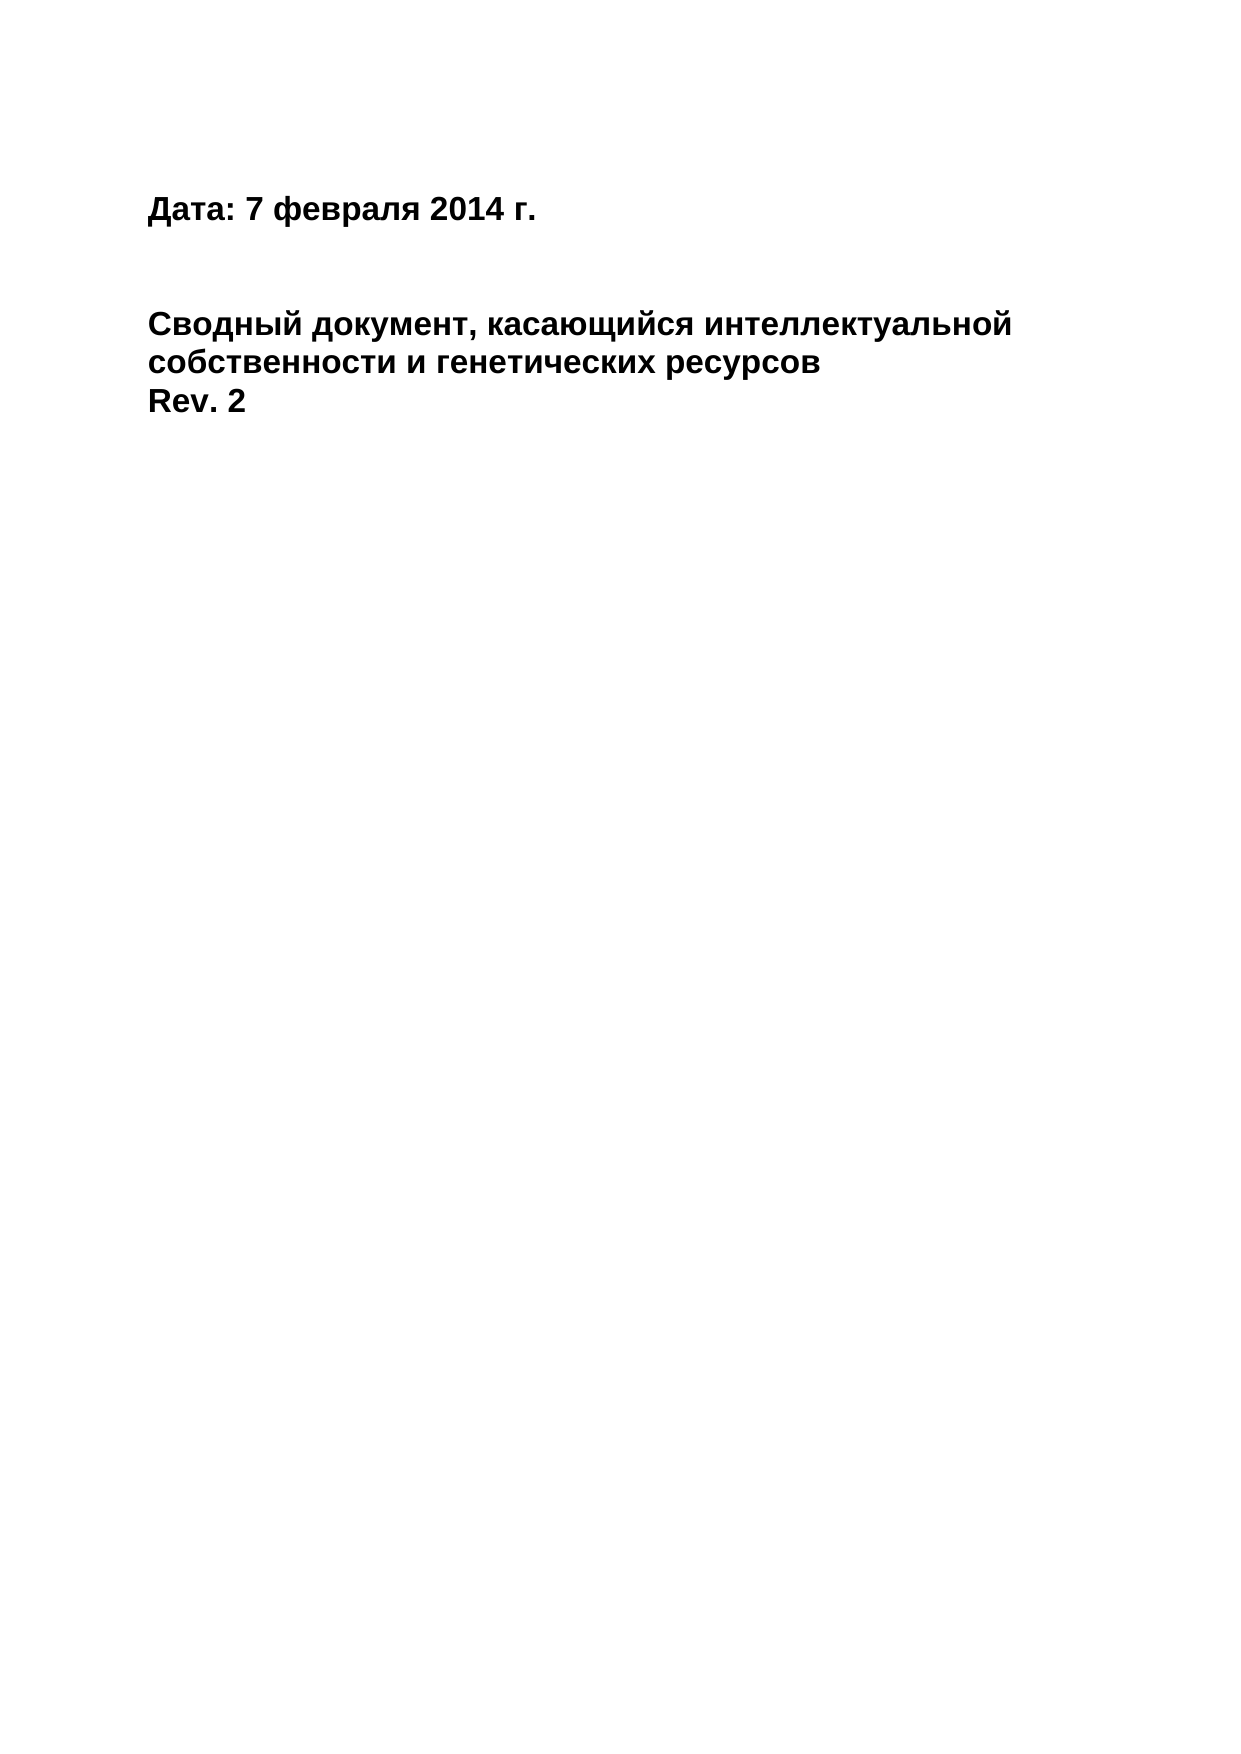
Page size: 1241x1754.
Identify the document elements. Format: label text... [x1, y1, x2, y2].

text Дата: 7 февраля 2014 г. [148, 189, 1122, 227]
text Сводный документ, касающийся интеллектуальной собственности и генетических ресурсов [148, 304, 1122, 381]
text Rev. 2 [148, 381, 1122, 419]
